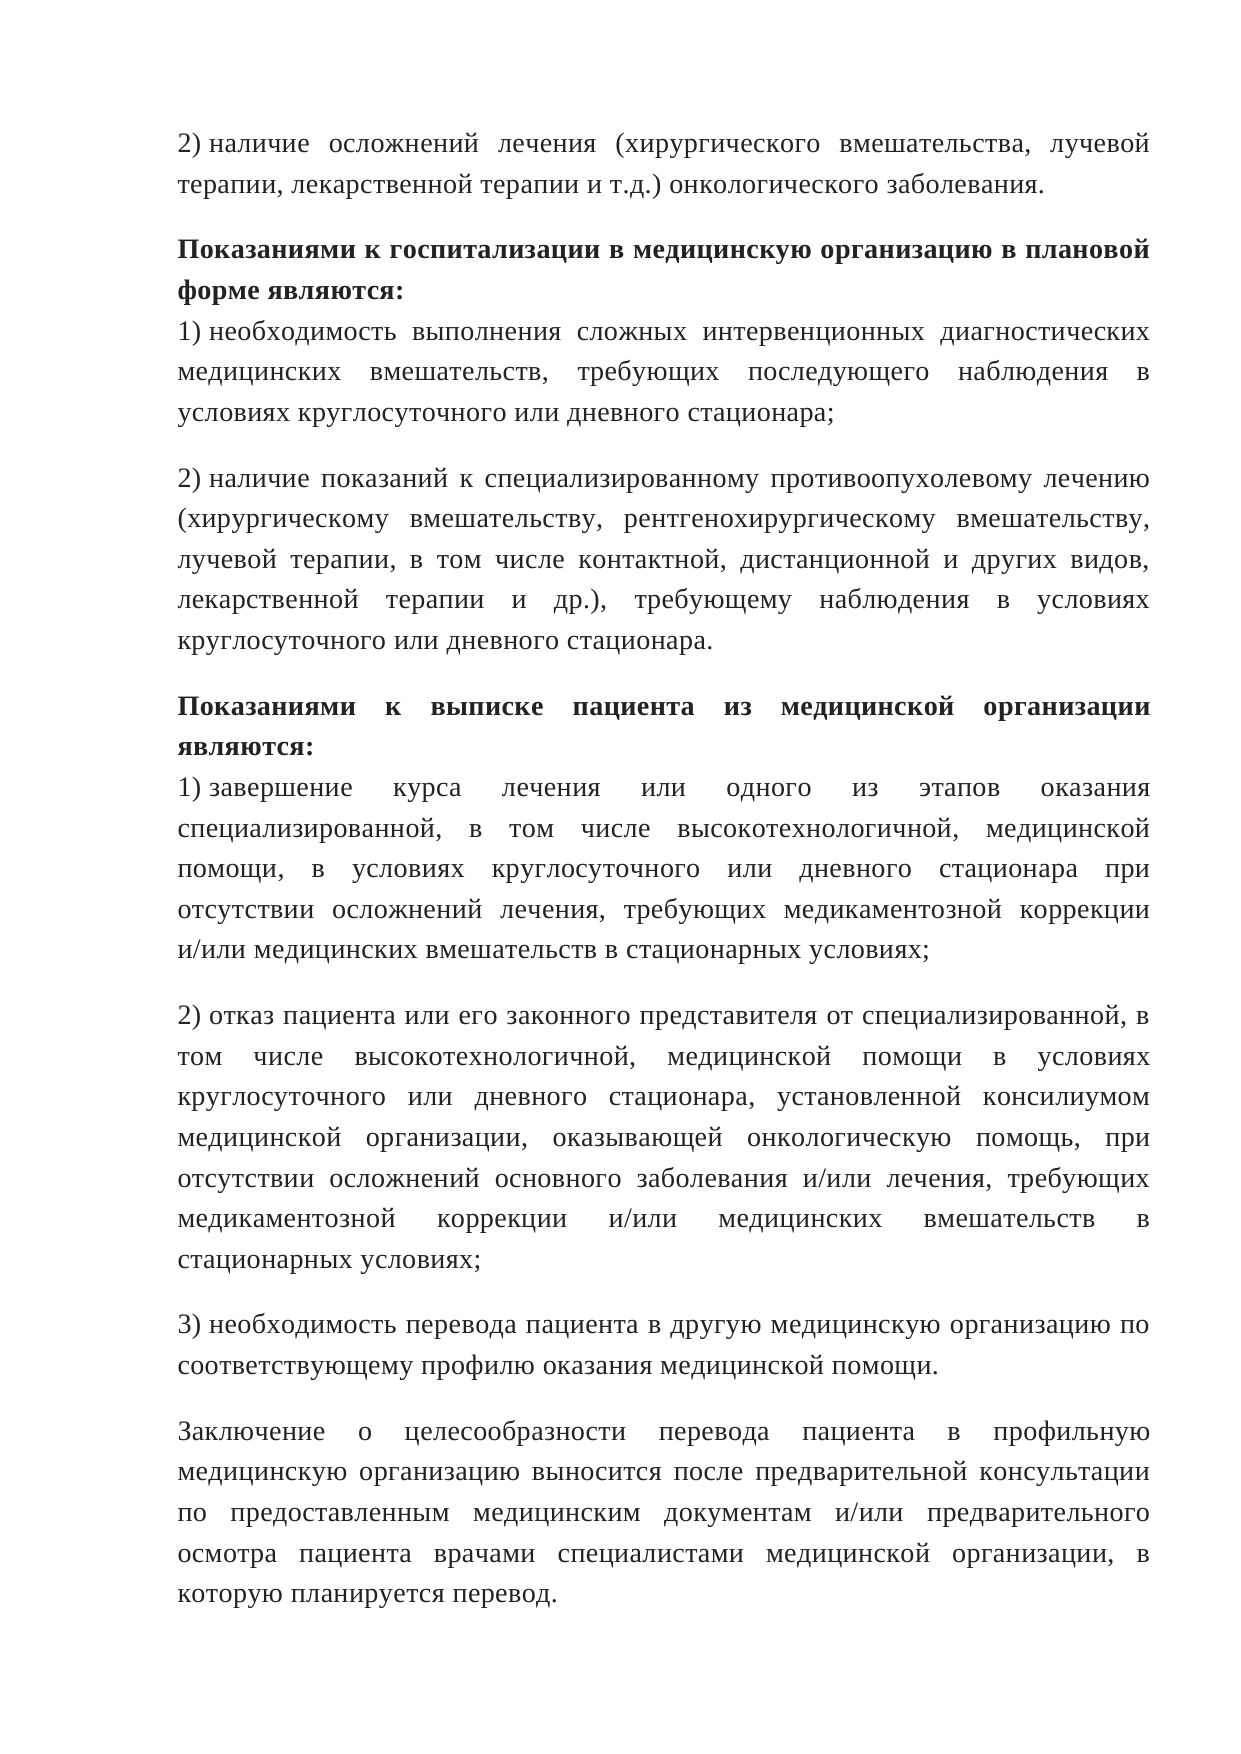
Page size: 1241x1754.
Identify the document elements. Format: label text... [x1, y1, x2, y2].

text 2) отказ пациента или его законного представителя от специализированной, в том числе высокотехнологичной, медицинской помощи в условиях круглосуточного или дневного стационара, установленной консилиумом медицинской организации, оказывающей онкологическую помощь, при отсутствии осложнений основного заболевания и/или лечения, требующих медикаментозной коррекции и/или медицинских вмешательств в стационарных условиях; [177, 990, 1152, 1274]
text Показаниями к выписке пациента из медицинской организации являются: [177, 681, 1152, 762]
text 1) необходимость выполнения сложных интервенционных диагностических медицинских вмешательств, требующих последующего наблюдения в условиях круглосуточного или дневного стационара; [177, 306, 1152, 427]
text 2) наличие осложнений лечения (хирургического вмешательства, лучевой терапии, лекарственной терапии и т.д.) онкологического заболевания. [177, 118, 1152, 199]
text 3) необходимость перевода пациента в другую медицинскую организацию по соответствующему профилю оказания медицинской помощи. [177, 1299, 1152, 1381]
text 1) завершение курса лечения или одного из этапов оказания специализированной, в том числе высокотехнологичной, медицинской помощи, в условиях круглосуточного или дневного стационара при отсутствии осложнений лечения, требующих медикаментозной коррекции и/или медицинских вмешательств в стационарных условиях; [177, 762, 1152, 965]
text Показаниями к госпитализации в медицинскую организацию в плановой форме являются: [177, 224, 1152, 306]
text 2) наличие показаний к специализированному противоопухолевому лечению (хирургическому вмешательству, рентгенохирургическому вмешательству, лучевой терапии, в том числе контактной, дистанционной и других видов, лекарственной терапии и др.), требующему наблюдения в условиях круглосуточного или дневного стационара. [177, 452, 1152, 656]
text Заключение о целесообразности перевода пациента в профильную медицинскую организацию выносится после предварительной консультации по предоставленным медицинским документам и/или предварительного осмотра пациента врачами специалистами медицинской организации, в которую планируется перевод. [177, 1406, 1152, 1609]
